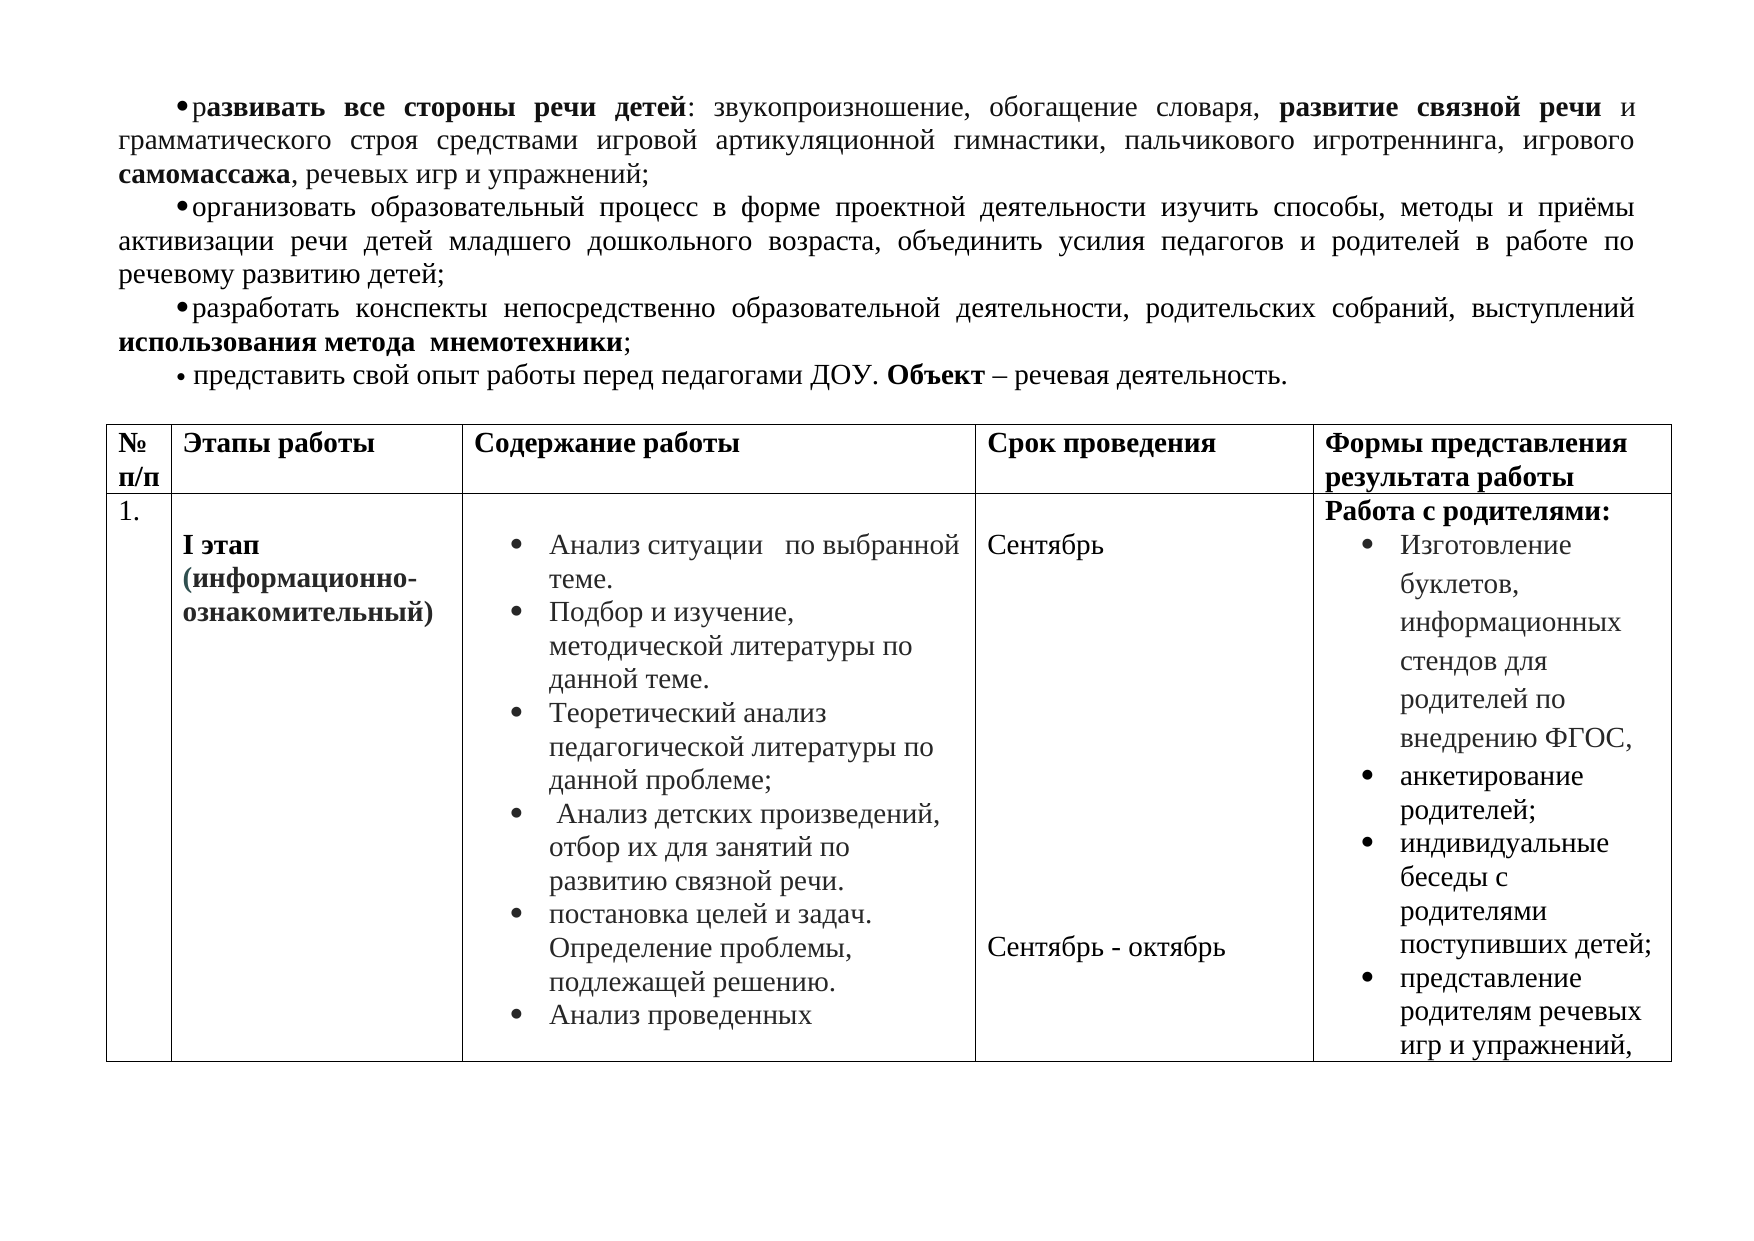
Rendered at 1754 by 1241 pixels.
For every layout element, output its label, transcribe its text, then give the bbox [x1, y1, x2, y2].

table_header Этапы работы [172, 425, 462, 492]
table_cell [172, 494, 462, 1061]
table_header Формы представления результата работы [1314, 425, 1671, 492]
table_header № п/п [107, 425, 171, 492]
table_header Срок проведения [976, 425, 1313, 492]
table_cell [1314, 494, 1671, 1061]
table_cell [463, 494, 975, 1061]
list представить свой опыт работы перед педагогами ДОУ. Объект – речевая деятельность. [118, 357, 1636, 391]
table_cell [976, 494, 1313, 1061]
list разработать конспекты непосредственно образовательной деятельности, родительских собраний, выступлений использования метода мнемотехники; [118, 290, 1636, 357]
table_cell 1. 2. 3. [107, 494, 171, 1061]
list организовать образовательный процесс в форме проектной деятельности изучить способы, методы и приёмы активизации речи детей младшего дошкольного возраста, объединить усилия педагогов и родителей в работе по речевому развитию детей; [118, 189, 1636, 290]
table_header Содержание работы [463, 425, 975, 492]
list развивать все стороны речи детей: звукопроизношение, обогащение словаря, развитие связной речи и грамматического строя средствами игровой артикуляционной гимнастики, пальчикового игротреннинга, игрового самомассажа, речевых игр и упражнений; [118, 89, 1636, 189]
